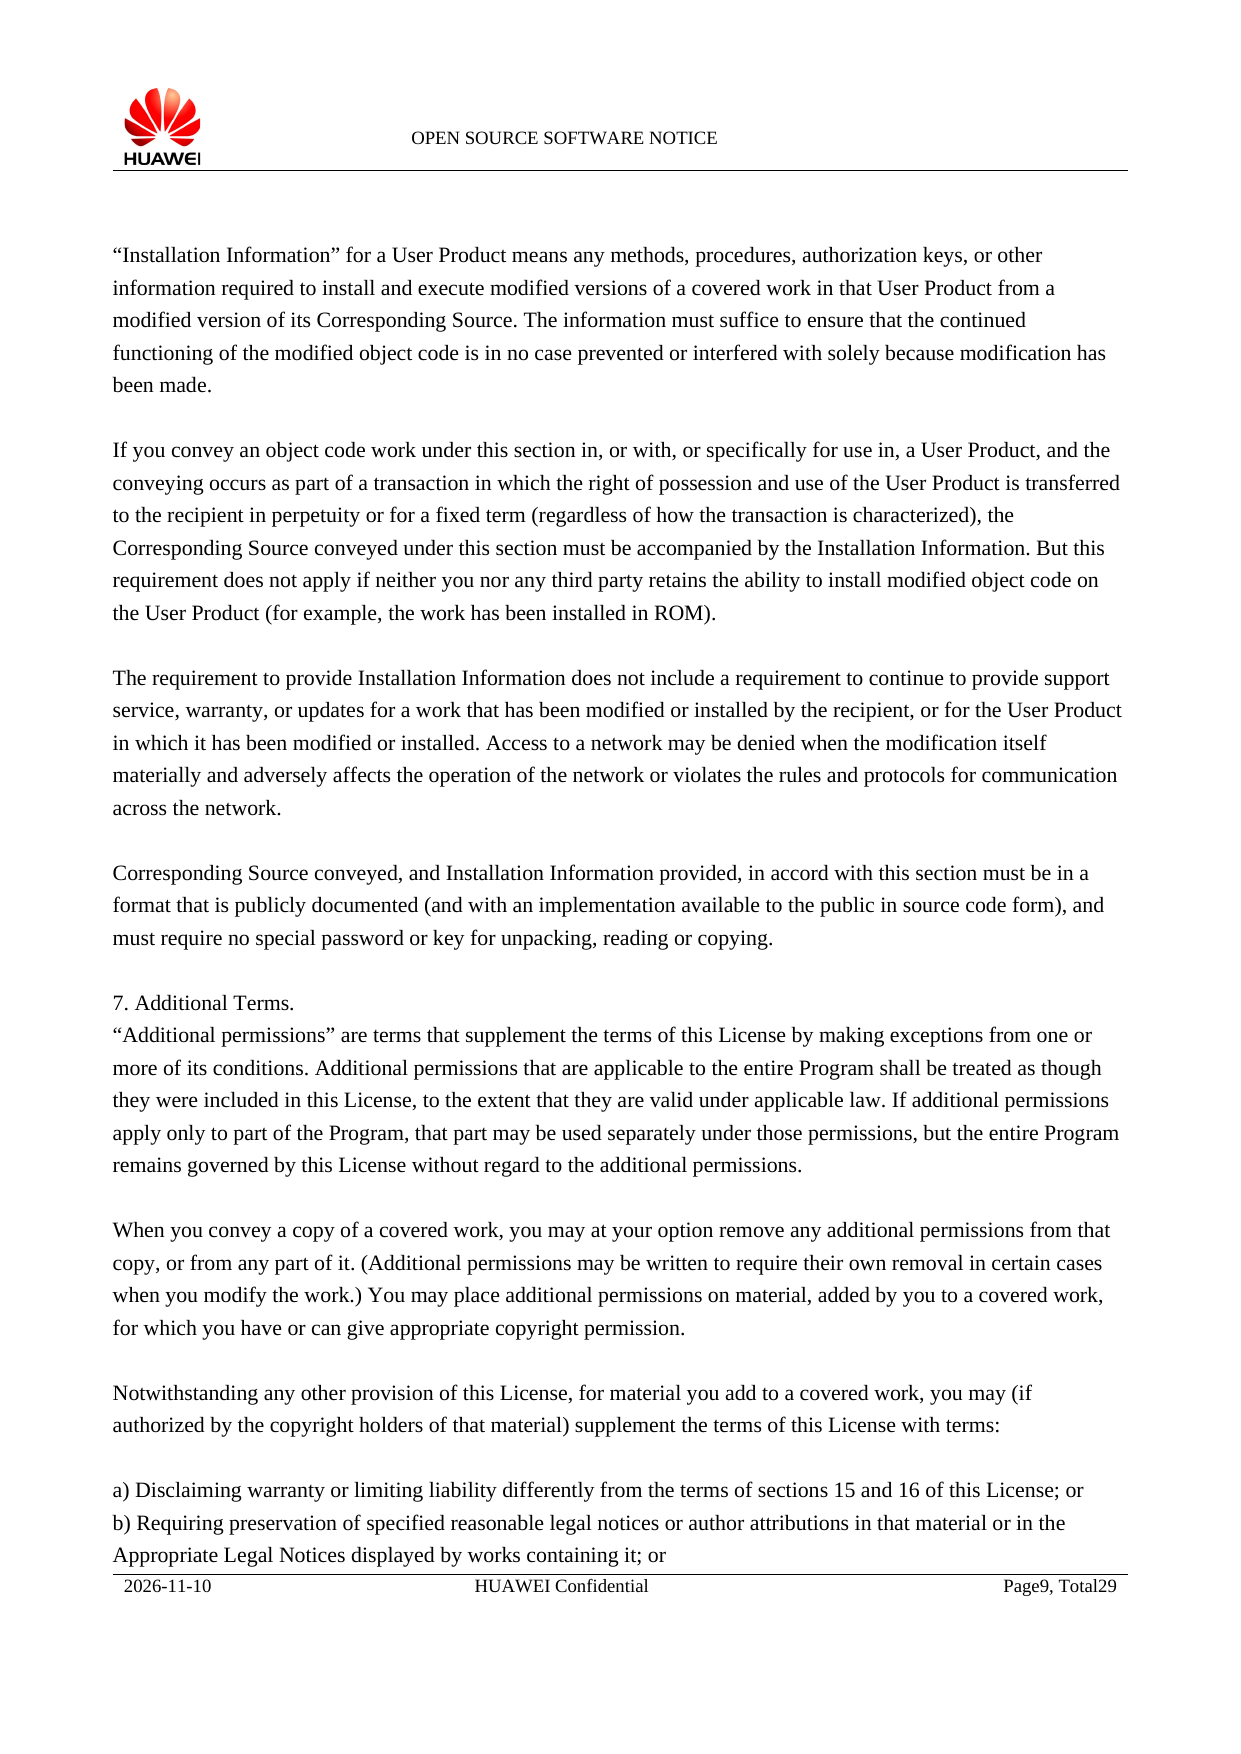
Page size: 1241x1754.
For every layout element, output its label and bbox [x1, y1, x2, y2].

picture [124, 88, 201, 165]
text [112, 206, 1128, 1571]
